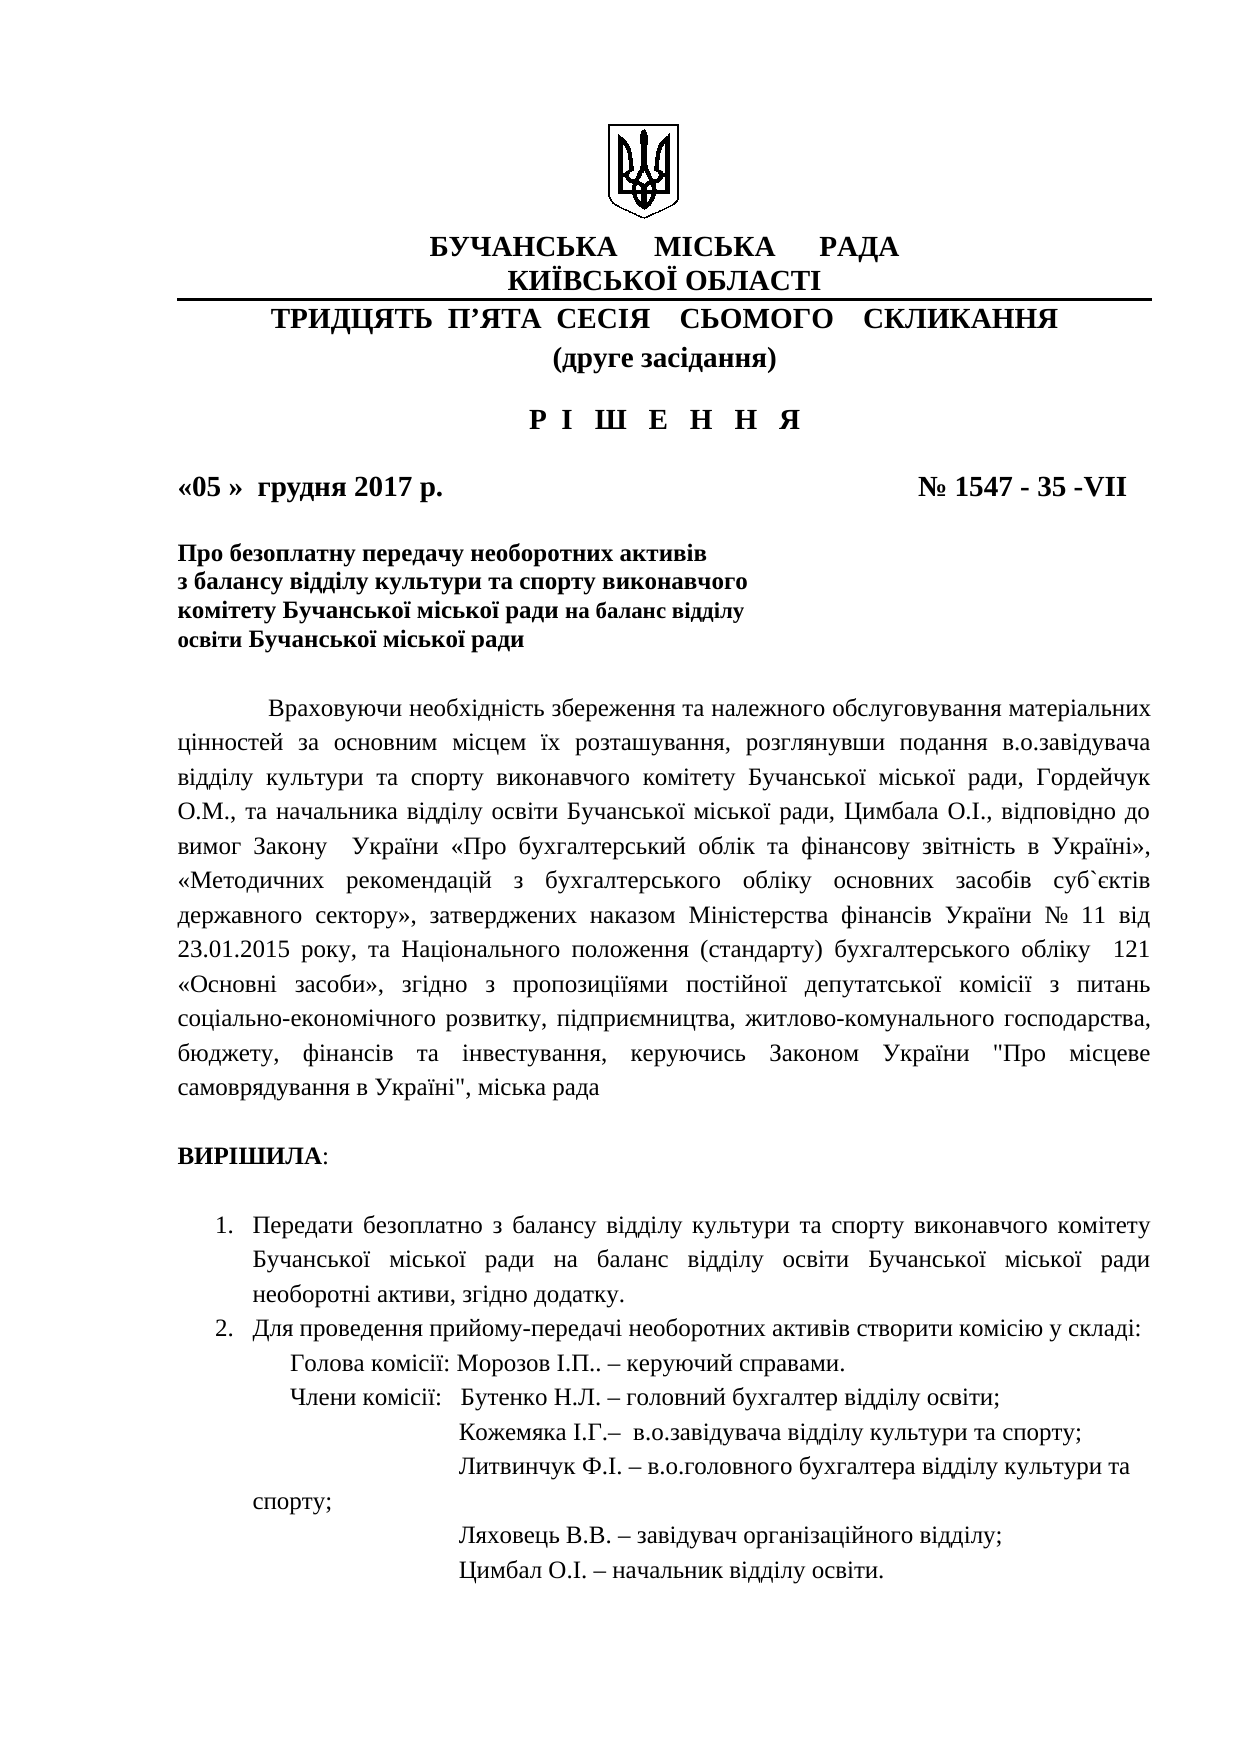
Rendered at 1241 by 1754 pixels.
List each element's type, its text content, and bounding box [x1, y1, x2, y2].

subtitle освіти Бучанської міської ради [177, 624, 1152, 653]
subtitle Про безоплатну передачу необоротних активів [177, 538, 1152, 566]
list Передати безоплатно з балансу відділу культури та спорту виконавчого комітету Бучанської міської ради на баланс відділу освіти Бучанської міської ради необоротні активи, згідно додатку. [215, 1210, 1152, 1308]
subtitle Враховуючи необхідність збереження та належного обслуговування матеріальних цінностей за основним місцем їх розташування, розглянувши подання в.о.завідувача відділу культури та спорту виконавчого комітету Бучанської міської ради, Гордейчук О.М., та начальника відділу освіти Бучанської міської ради, Цимбала О.І., відповідно до вимог Закону України «Про бухгалтерський облік та фінансову звітність в Україні», «Методичних рекомендацій з бухгалтерського обліку основних засобів суб`єктів державного сектору», затверджених наказом Міністерства фінансів України № 11 від 23.01.2015 року, та Національного положення (стандарту) бухгалтерського обліку 121 «Основні засоби», згідно з пропозиціїями постійної депутатської комісії з питань соціально-економічного розвитку, підприємництва, житлово-комунального господарства, бюджету, фінансів та інвестування, керуючись Законом України "Про місцеве самоврядування в Україні", міська рада [177, 693, 1152, 1101]
subtitle ПРОЕКТ [177, 118, 1152, 229]
subtitle з балансу відділу культури та спорту виконавчого [177, 566, 1152, 595]
text Члени комісії: Бутенко Н.Л. – головний бухгалтер відділу освіти; [177, 1382, 1152, 1411]
subtitle «05 » грудня 2017 р. № 1547 - 35 -VІІ [177, 469, 1152, 503]
text (друге засідання) [177, 340, 1152, 373]
list Для проведення прийому-передачі необоротних активів створити комісію у складі: [215, 1313, 1152, 1342]
text Литвинчук Ф.І. – в.о.головного бухгалтера відділу культури та спорту; [252, 1451, 1152, 1514]
text Голова комісії: Морозов І.П.. – керуючий справами. [215, 1348, 1152, 1377]
text Ляховець В.В. – завідувач організаційного відділу; [252, 1520, 1152, 1549]
text Цимбал О.І. – начальник відділу освіти. [252, 1555, 1152, 1583]
text ТРИДЦЯТЬ П’ЯТА СЕСІЯ СЬОМОГО СКЛИКАННЯ [177, 301, 1152, 335]
text ВИРІШИЛА: [177, 1141, 1152, 1170]
subtitle КИЇВСЬКОЇ ОБЛАСТІ [177, 263, 1152, 298]
text Кожемяка І.Г.– в.о.завідувача відділу культури та спорту; [252, 1417, 1152, 1446]
text БУЧАНСЬКА МІСЬКА РАДА [177, 229, 1152, 263]
subtitle комітету Бучанської міської ради на баланс відділу [177, 595, 1152, 624]
subtitle Р І Ш Е Н Н Я [177, 402, 1152, 436]
